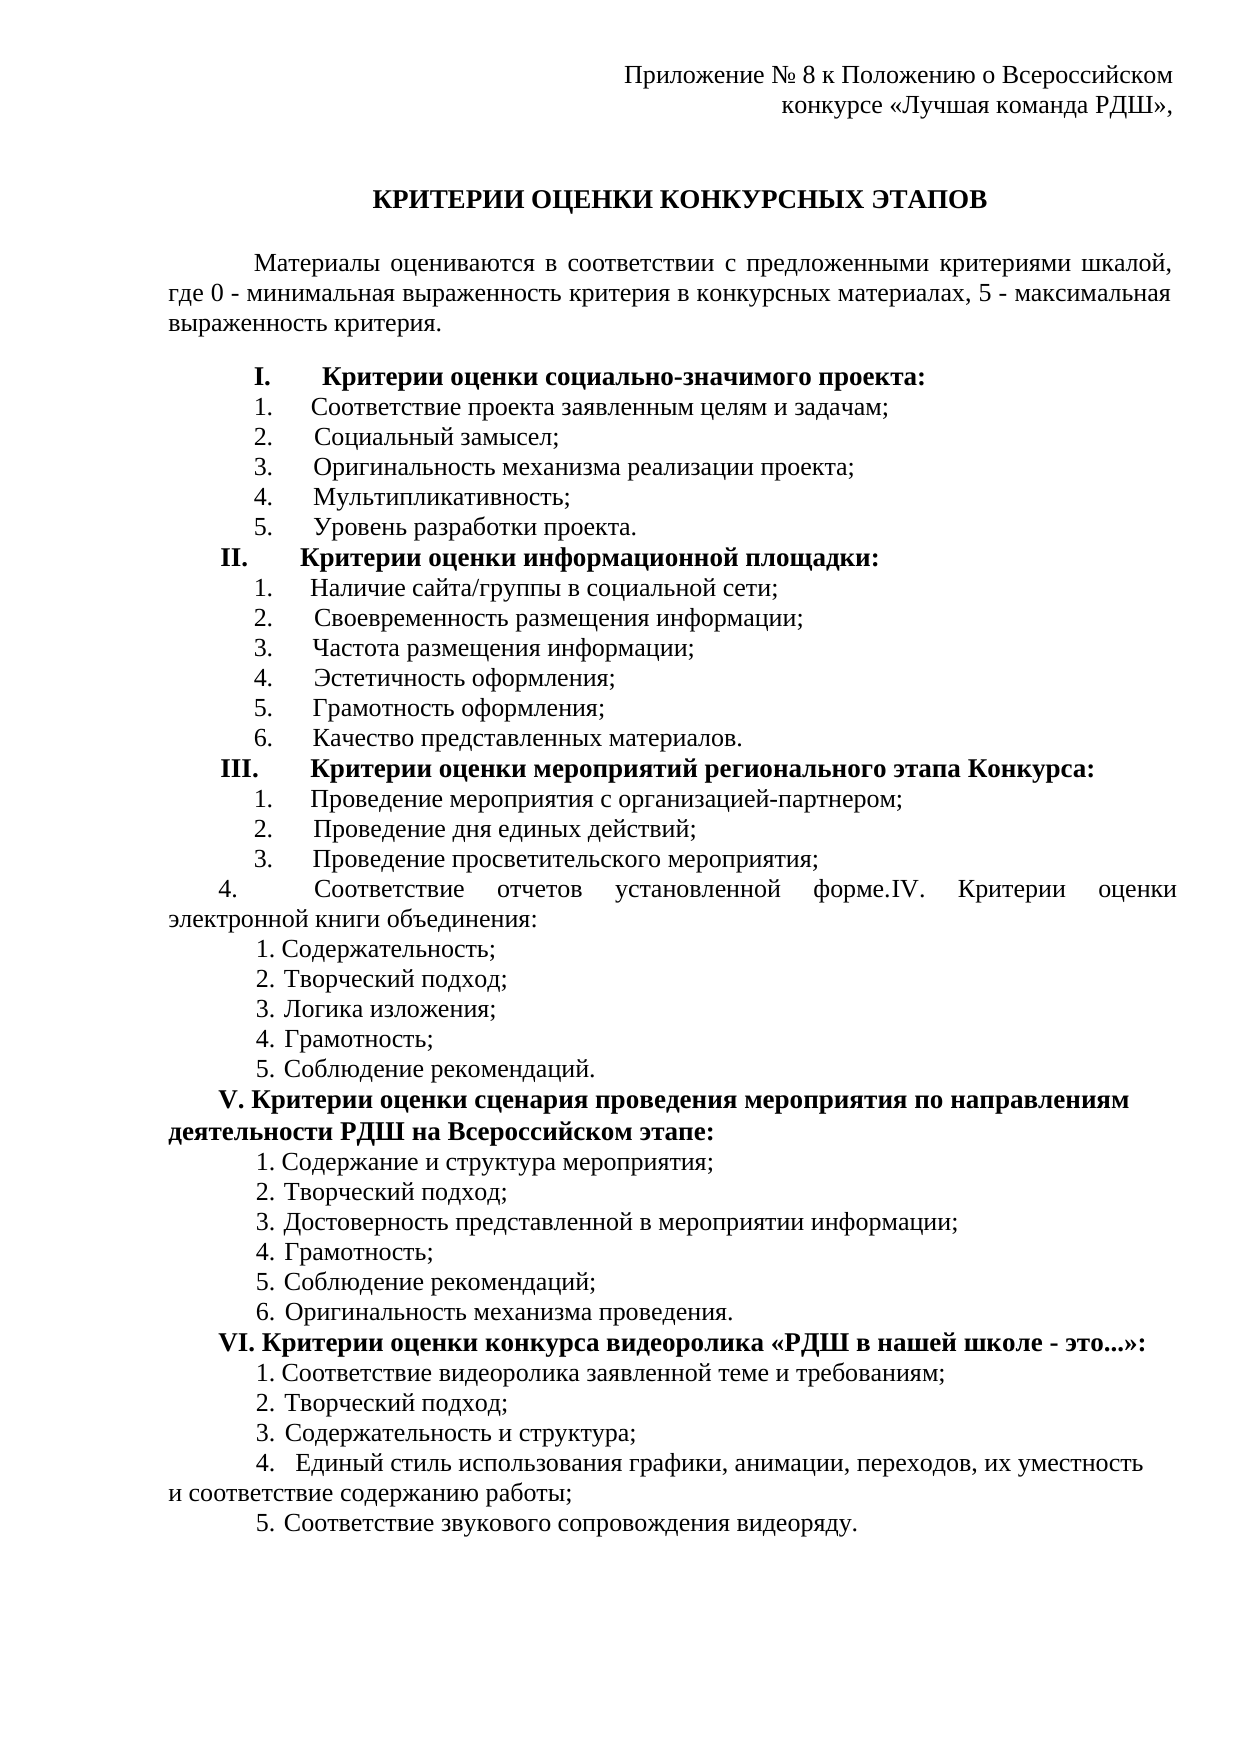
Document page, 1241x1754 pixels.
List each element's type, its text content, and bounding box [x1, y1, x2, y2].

list Творческий подход; [168, 963, 1177, 993]
list Проведение мероприятия с организацией-партнером; [168, 783, 1177, 813]
list Уровень разработки проекта. [168, 511, 1177, 541]
list Социальный замысел; [168, 421, 1177, 451]
text Материалы оцениваются в соответствии с предложенными критериями шкалой, где 0 - минимальная выраженность критерия в конкурсных материалах, 5 - максимальная выраженность критерия. [168, 247, 1173, 337]
list Грамотность оформления; [168, 692, 1177, 722]
text V. Критерии оценки сценария проведения мероприятия по направлениям деятельности РДШ на Всероссийском этапе: [168, 1083, 1150, 1146]
list Оригинальность механизма реализации проекта; [168, 451, 1177, 481]
list Содержательность; [168, 933, 1177, 963]
list Соблюдение рекомендаций; [168, 1266, 1177, 1296]
list Оригинальность механизма проведения. [168, 1296, 1177, 1326]
list Соблюдение рекомендаций. [168, 1053, 1177, 1083]
list Достоверность представленной в мероприятии информации; [168, 1206, 1177, 1236]
list Частота размещения информации; [168, 632, 1177, 662]
text КРИТЕРИИ ОЦЕНКИ КОНКУРСНЫХ ЭТАПОВ [372, 183, 1177, 214]
list Единый стиль использования графики, анимации, переходов, их уместность и соответствие содержанию работы; [168, 1447, 1150, 1507]
list Соответствие проекта заявленным целям и задачам; [168, 391, 1177, 421]
list Грамотность; [168, 1023, 1177, 1053]
list Соответствие отчетов установленной форме.IV. Критерии оценки электронной книги объединения: [168, 873, 1177, 933]
list Логика изложения; [168, 993, 1177, 1023]
text I. Критерии оценки социально-значимого проекта: [168, 360, 1177, 391]
text III. Критерии оценки мероприятий регионального этапа Конкурса: [220, 752, 1177, 783]
text VI. Критерии оценки конкурса видеоролика «РДШ в нашей школе - это...»: [168, 1326, 1150, 1357]
list Соответствие звукового сопровождения видеоряду. [168, 1507, 1177, 1537]
text Приложение № 8 к Положению о Всероссийском конкурсе «Лучшая команда РДШ», [570, 59, 1173, 119]
list Проведение просветительского мероприятия; [168, 843, 1177, 873]
list Соответствие видеоролика заявленной теме и требованиям; [168, 1357, 1177, 1387]
list Творческий подход; [168, 1176, 1177, 1206]
list Творческий подход; [168, 1387, 1177, 1417]
list Наличие сайта/группы в социальной сети; [168, 572, 1177, 602]
list Мультипликативность; [168, 481, 1177, 511]
list Качество представленных материалов. [168, 722, 1177, 752]
list Своевременность размещения информации; [168, 602, 1177, 632]
list Эстетичность оформления; [168, 662, 1177, 692]
text II. Критерии оценки информационной площадки: [220, 541, 1177, 572]
list Содержание и структура мероприятия; [168, 1146, 1177, 1176]
list Проведение дня единых действий; [168, 813, 1177, 843]
list Грамотность; [168, 1236, 1177, 1266]
list Содержательность и структура; [168, 1417, 1177, 1447]
